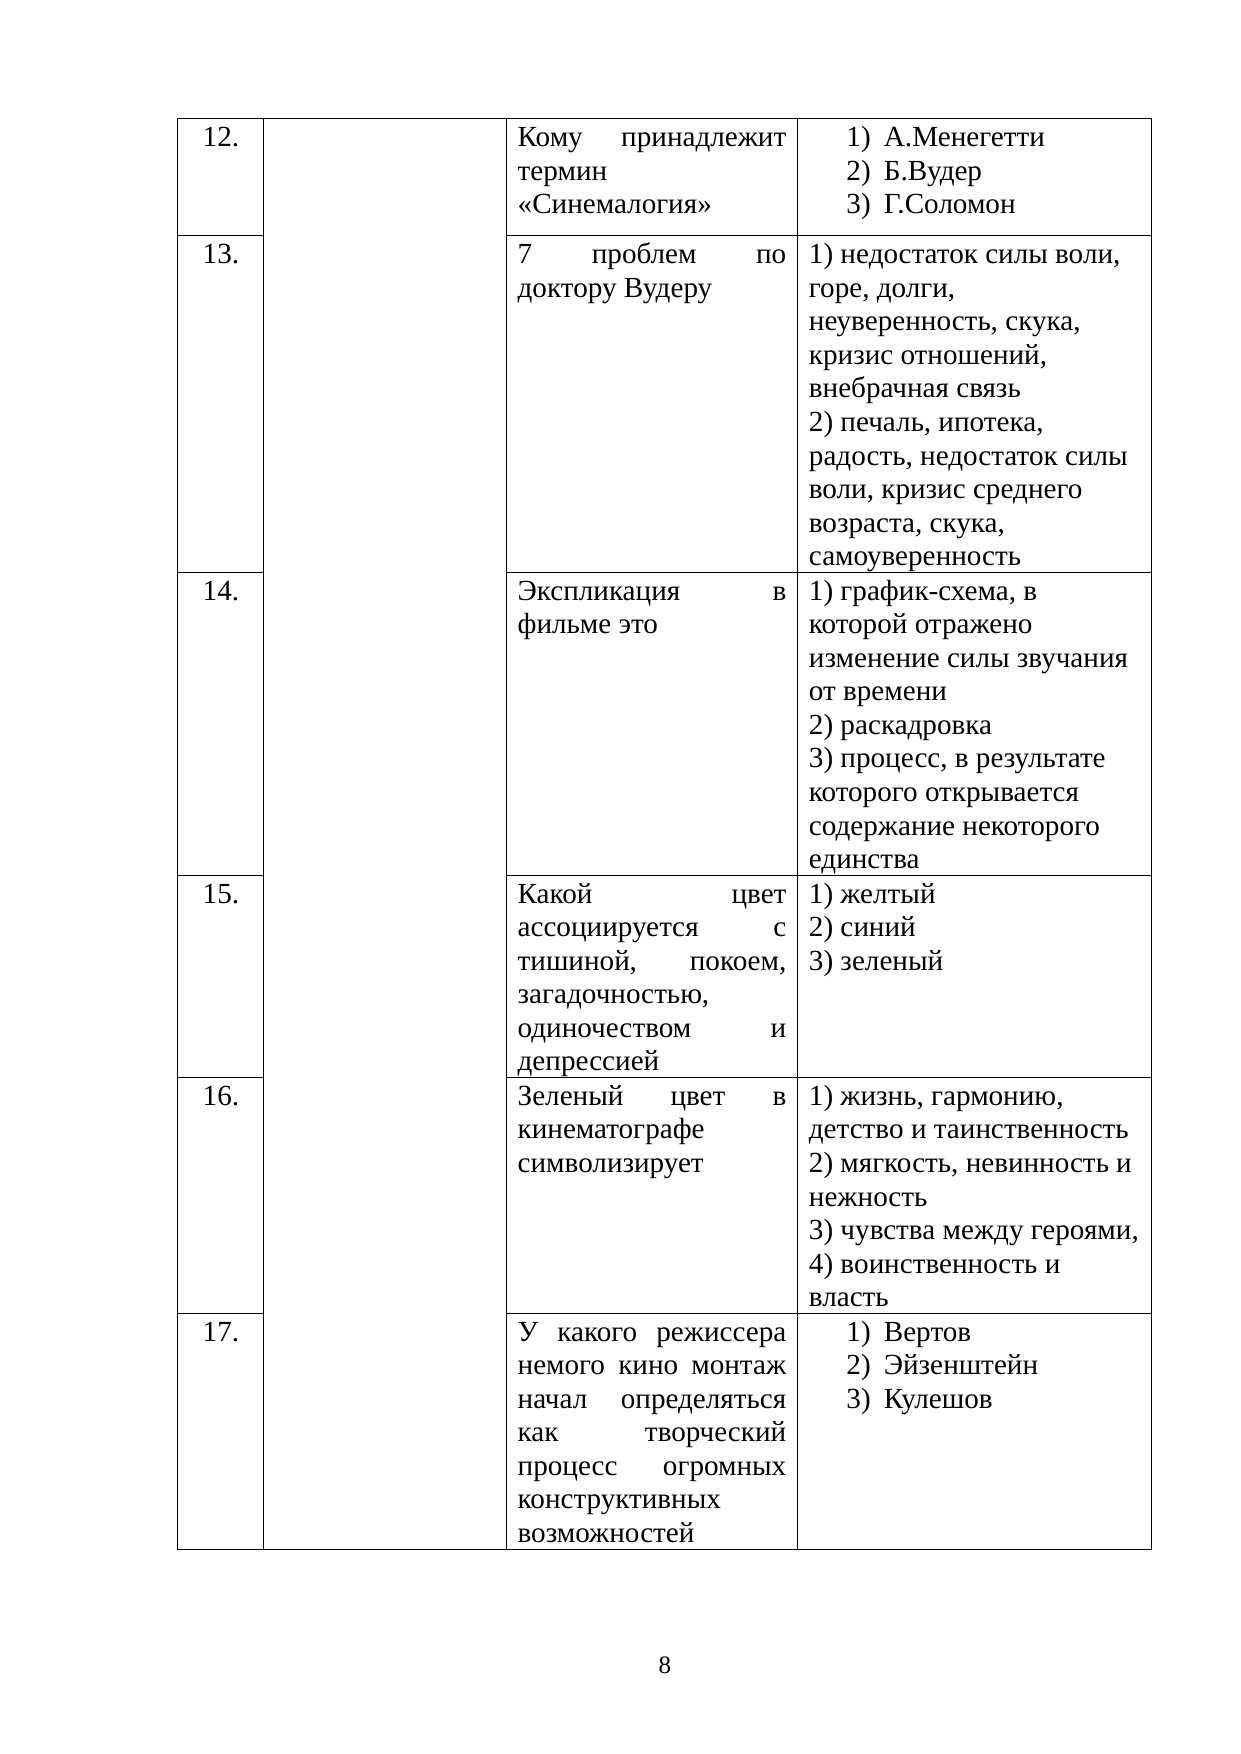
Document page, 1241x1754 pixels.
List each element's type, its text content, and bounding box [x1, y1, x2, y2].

table_cell 13. [178, 236, 263, 572]
table_cell 1) жизнь, гармонию, детство и таинственность 2) мягкость, невинность и нежность 3) чувства между героями, 4) воинственность и власть [798, 1078, 1151, 1313]
table_cell 17. [178, 1314, 263, 1549]
table_cell Экспликация в фильме это [507, 573, 797, 875]
table_cell А.Менегетти Б.Вудер Г.Соломон [798, 119, 1151, 235]
table_cell Кому принадлежит термин «Синемалогия» [507, 119, 797, 235]
table_cell Вертов Эйзенштейн Кулешов [798, 1314, 1151, 1549]
table_cell 16. [178, 1078, 263, 1313]
table_cell 15. [178, 876, 263, 1077]
table_cell У какого режиссера немого кино монтаж начал определяться как творческий процесс огромных конструктивных возможностей [507, 1314, 797, 1549]
table_cell 12. [178, 119, 263, 235]
table_cell 1) желтый 2) синий 3) зеленый [798, 876, 1151, 1077]
table_cell Зеленый цвет в кинематографе символизирует [507, 1078, 797, 1313]
table_cell Какой цвет ассоциируется с тишиной, покоем, загадочностью, одиночеством и депрессией [507, 876, 797, 1077]
table_cell 14. [178, 573, 263, 875]
table_cell 7 проблем по доктору Вудеру [507, 236, 797, 572]
table_cell 1) график-схема, в которой отражено изменение силы звучания от времени 2) раскадровка 3) процесс, в результате которого открывается содержание некоторого единства [798, 573, 1151, 875]
table_cell 1) недостаток силы воли, горе, долги, неуверенность, скука, кризис отношений, внебрачная связь 2) печаль, ипотека, радость, недостаток силы воли, кризис среднего возраста, скука, самоуверенность [798, 236, 1151, 572]
